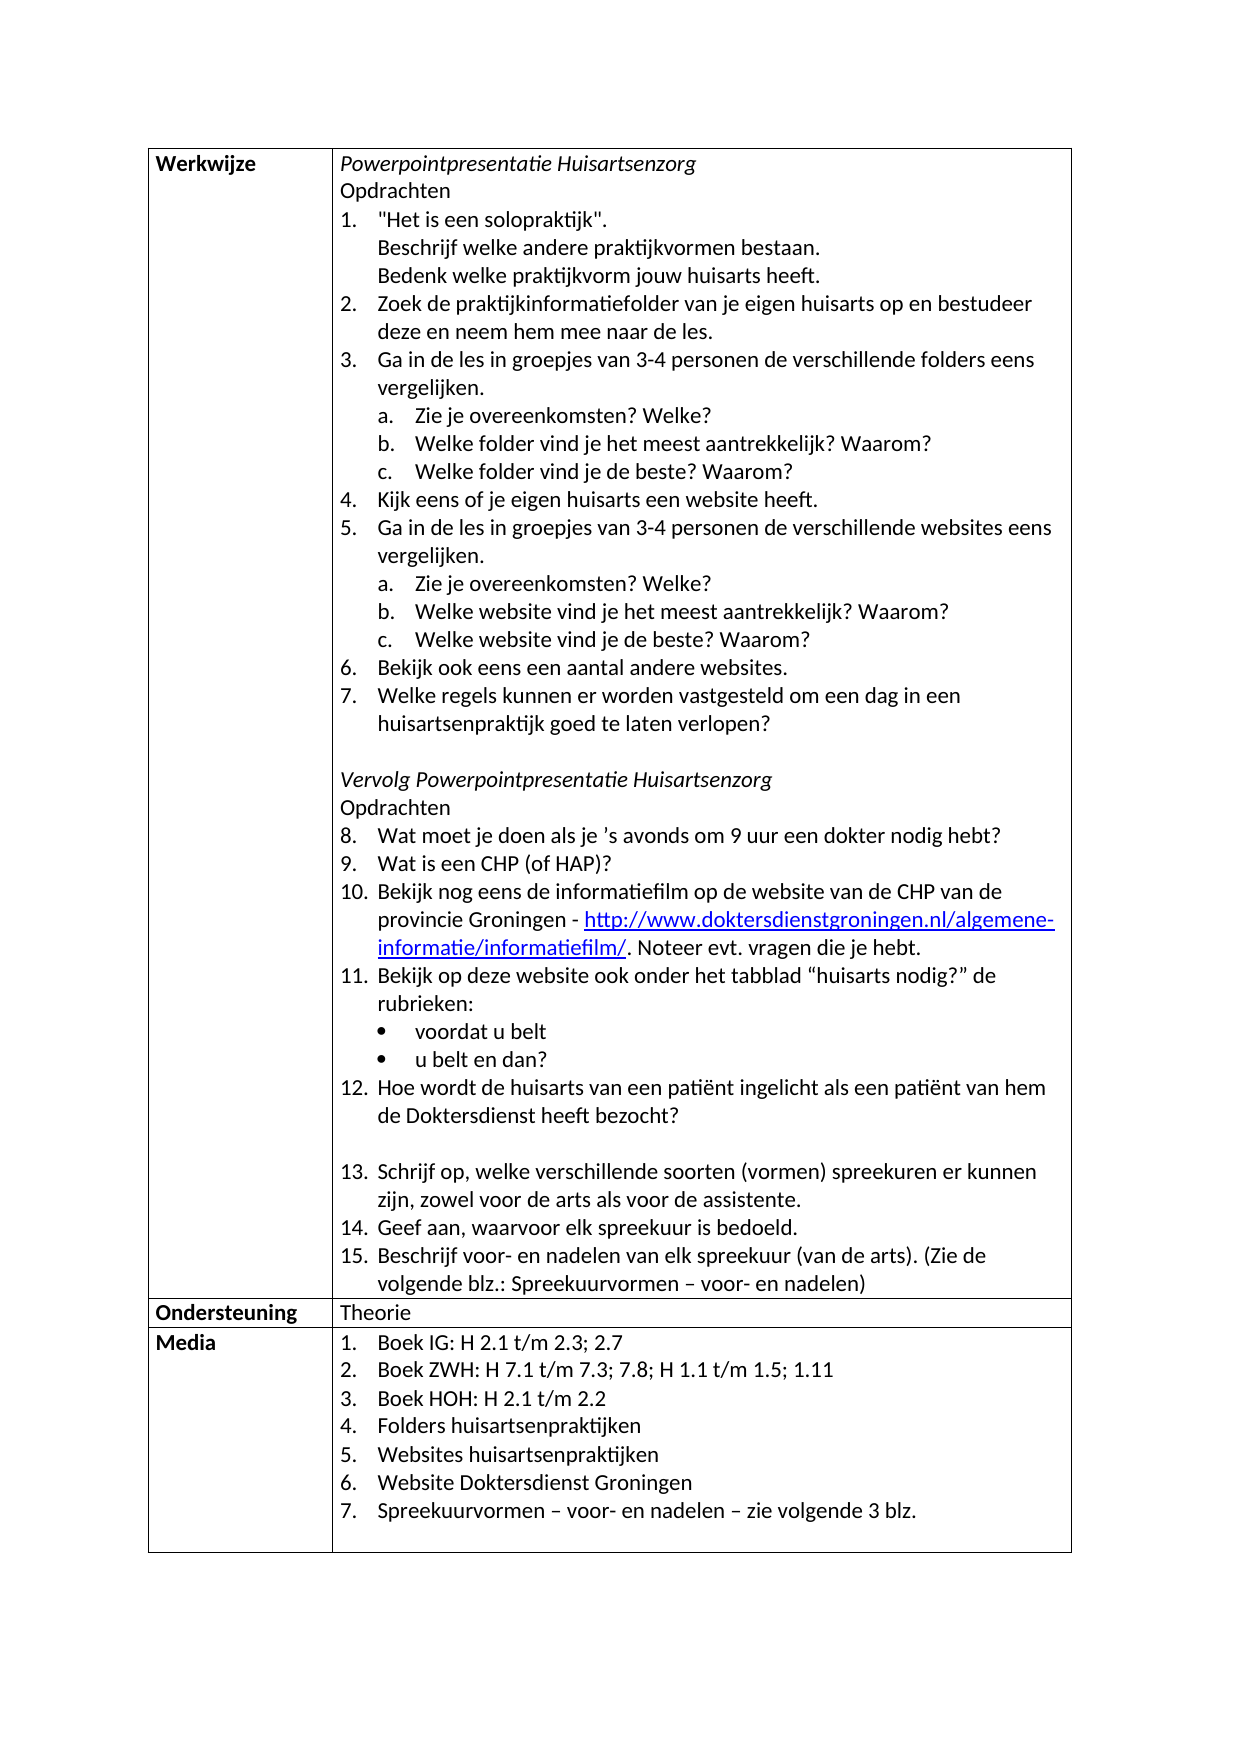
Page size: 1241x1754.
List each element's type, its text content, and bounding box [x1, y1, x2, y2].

table_cell Boek IG: H 2.1 t/m 2.3; 2.7 Boek ZWH: H 7.1 t/m 7.3; 7.8; H 1.1 t/m 1.5; 1.11 Boek HOH: H 2.1 t/m 2.2 Folders huisartsenpraktijken Websites huisartsenpraktijken Website Doktersdienst Groningen Spreekuurvormen – voor- en nadelen – zie volgende 3 blz. [333, 1328, 1071, 1552]
table_cell Ondersteuning [149, 1299, 332, 1327]
table_cell Theorie [333, 1299, 1071, 1327]
table_cell Powerpointpresentatie Huisartsenzorg Opdrachten "Het is een solopraktijk". Beschrijf welke andere praktijkvormen bestaan. Bedenk welke praktijkvorm jouw huisarts heeft. Zoek de praktijkinformatiefolder van je eigen huisarts op en bestudeer deze en neem hem mee naar de les. Ga in de les in groepjes van 3-4 personen de verschillende folders eens vergelijken. Zie je overeenkomsten? Welke? Welke folder vind je het meest aantrekkelijk? Waarom? Welke folder vind je de beste? Waarom? Kijk eens of je eigen huisarts een website heeft. Ga in de les in groepjes van 3-4 personen de verschillende websites eens vergelijken. Zie je overeenkomsten? Welke? Welke website vind je het meest aantrekkelijk? Waarom? Welke website vind je de beste? Waarom? Bekijk ook eens een aantal andere websites. Welke regels kunnen er worden vastgesteld om een dag in een huisartsenpraktijk goed te laten verlopen? Vervolg Powerpointpresentatie Huisartsenzorg Opdrachten Wat moet je doen als je ’s avonds om 9 uur een dokter nodig hebt? Wat is een CHP (of HAP)? Bekijk nog eens de informatiefilm op de website van de CHP van de provincie Groningen - http://www.doktersdienstgroningen.nl/algemene-informatie/informatiefilm/. Noteer evt. vragen die je hebt. Bekijk op deze website ook onder het tabblad “huisarts nodig?” de rubrieken: voordat u belt u belt en dan? Hoe wordt de huisarts van een patiënt ingelicht als een patiënt van hem de Doktersdienst heeft bezocht? Schrijf op, welke verschillende soorten (vormen) spreekuren er kunnen zijn, zowel voor de arts als voor de assistente. Geef aan, waarvoor elk spreekuur is bedoeld. Beschrijf voor- en nadelen van elk spreekuur (van de arts). (Zie de volgende blz.: Spreekuurvormen – voor- en nadelen) [333, 149, 1071, 1297]
table_cell Werkwijze [149, 149, 332, 1297]
table_cell Media [149, 1328, 332, 1552]
